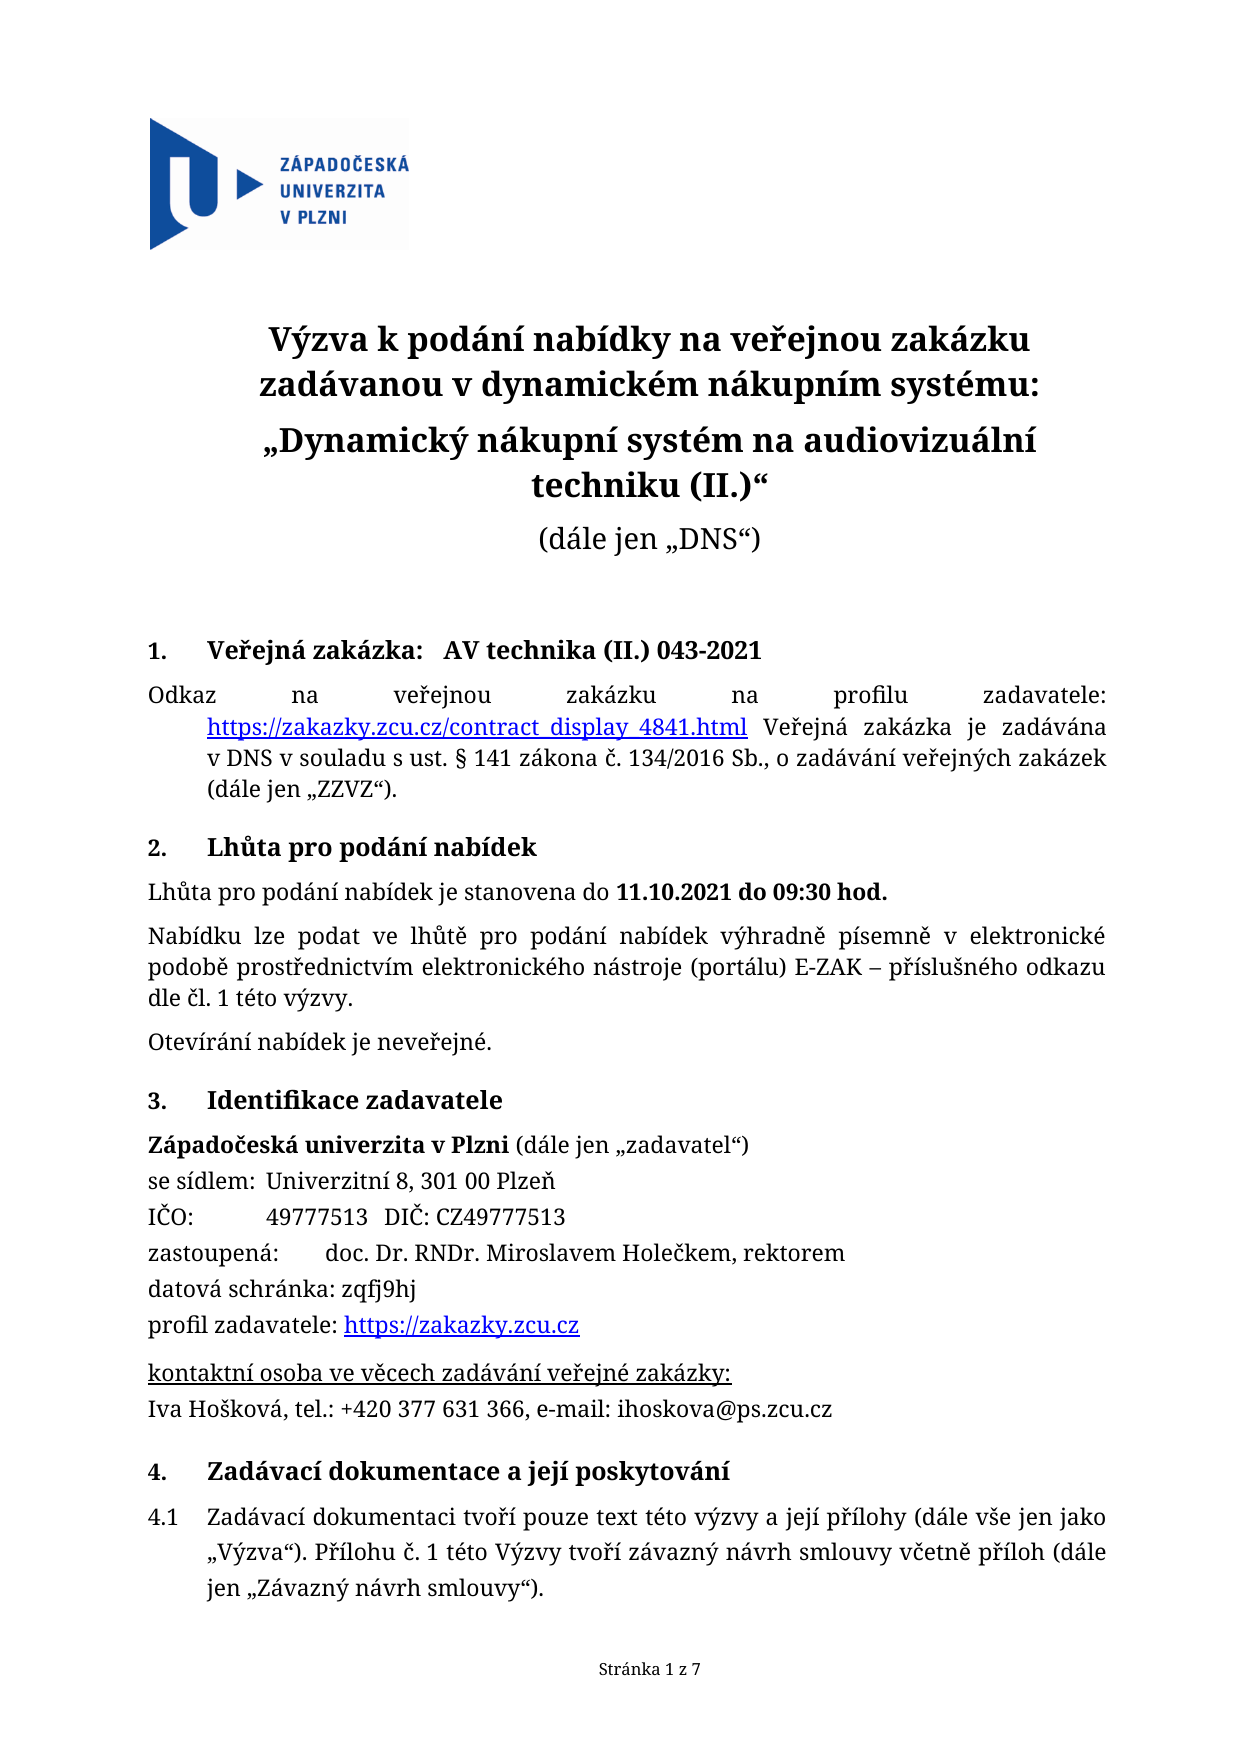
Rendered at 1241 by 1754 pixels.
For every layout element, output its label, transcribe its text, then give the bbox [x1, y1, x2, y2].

subtitle Zadávací dokumentace a její poskytování [148, 1454, 1107, 1488]
text Iva Hošková, tel.: +420 377 631 366, e-mail: ihoskova@ps.zcu.cz [148, 1393, 1107, 1424]
text datová schránka: zqfj9hj [148, 1273, 1107, 1304]
text kontaktní osoba ve věcech zadávání veřejné zakázky: [148, 1357, 1107, 1388]
text IČO: 49777513 DIČ: CZ49777513 [148, 1201, 1107, 1232]
text se sídlem: Univerzitní 8, 301 00 Plzeň [148, 1165, 1107, 1196]
text Lhůta pro podání nabídek je stanovena do 11.10.2021 do 09:30 hod. [148, 876, 1107, 907]
text Nabídku lze podat ve lhůtě pro podání nabídek výhradně písemně v elektronické podobě prostřednictvím elektronického nástroje (portálu) E-ZAK – příslušného odkazu dle čl. 1 této výzvy. [148, 920, 1107, 1013]
text Odkaz na veřejnou zakázku na profilu zadavatele: https://zakazky.zcu.cz/contract_display_4841.html Veřejná zakázka je zadávána v DNS v souladu s ust. § 141 zákona č. 134/2016 Sb., o zadávání veřejných zakázek (dále jen „ZZVZ“). [148, 679, 1107, 804]
picture [150, 118, 409, 250]
text Otevírání nabídek je neveřejné. [148, 1026, 1107, 1057]
subtitle Veřejná zakázka: AV technika (II.) 043-2021 [148, 633, 1107, 667]
text zastoupená: doc. Dr. RNDr. Miroslavem Holečkem, rektorem [148, 1237, 1107, 1268]
text „Dynamický nákupní systém na audiovizuální techniku (II.)“ [192, 417, 1107, 508]
subtitle Lhůta pro podání nabídek [148, 829, 1107, 863]
subtitle Identifikace zadavatele [148, 1082, 1107, 1116]
text profil zadavatele: https://zakazky.zcu.cz [148, 1308, 1107, 1340]
list Zadávací dokumentaci tvoří pouze text této výzvy a její přílohy (dále vše jen jako „Výzva“). Přílohu č. 1 této Výzvy tvoří závazný návrh smlouvy včetně příloh (dále jen „Závazný návrh smlouvy“). [148, 1500, 1107, 1603]
text (dále jen „DNS“) [192, 518, 1107, 558]
text Výzva k podání nabídky na veřejnou zakázku zadávanou v dynamickém nákupním systému: [192, 316, 1107, 406]
text Západočeská univerzita v Plzni (dále jen „zadavatel“) [148, 1129, 1107, 1160]
